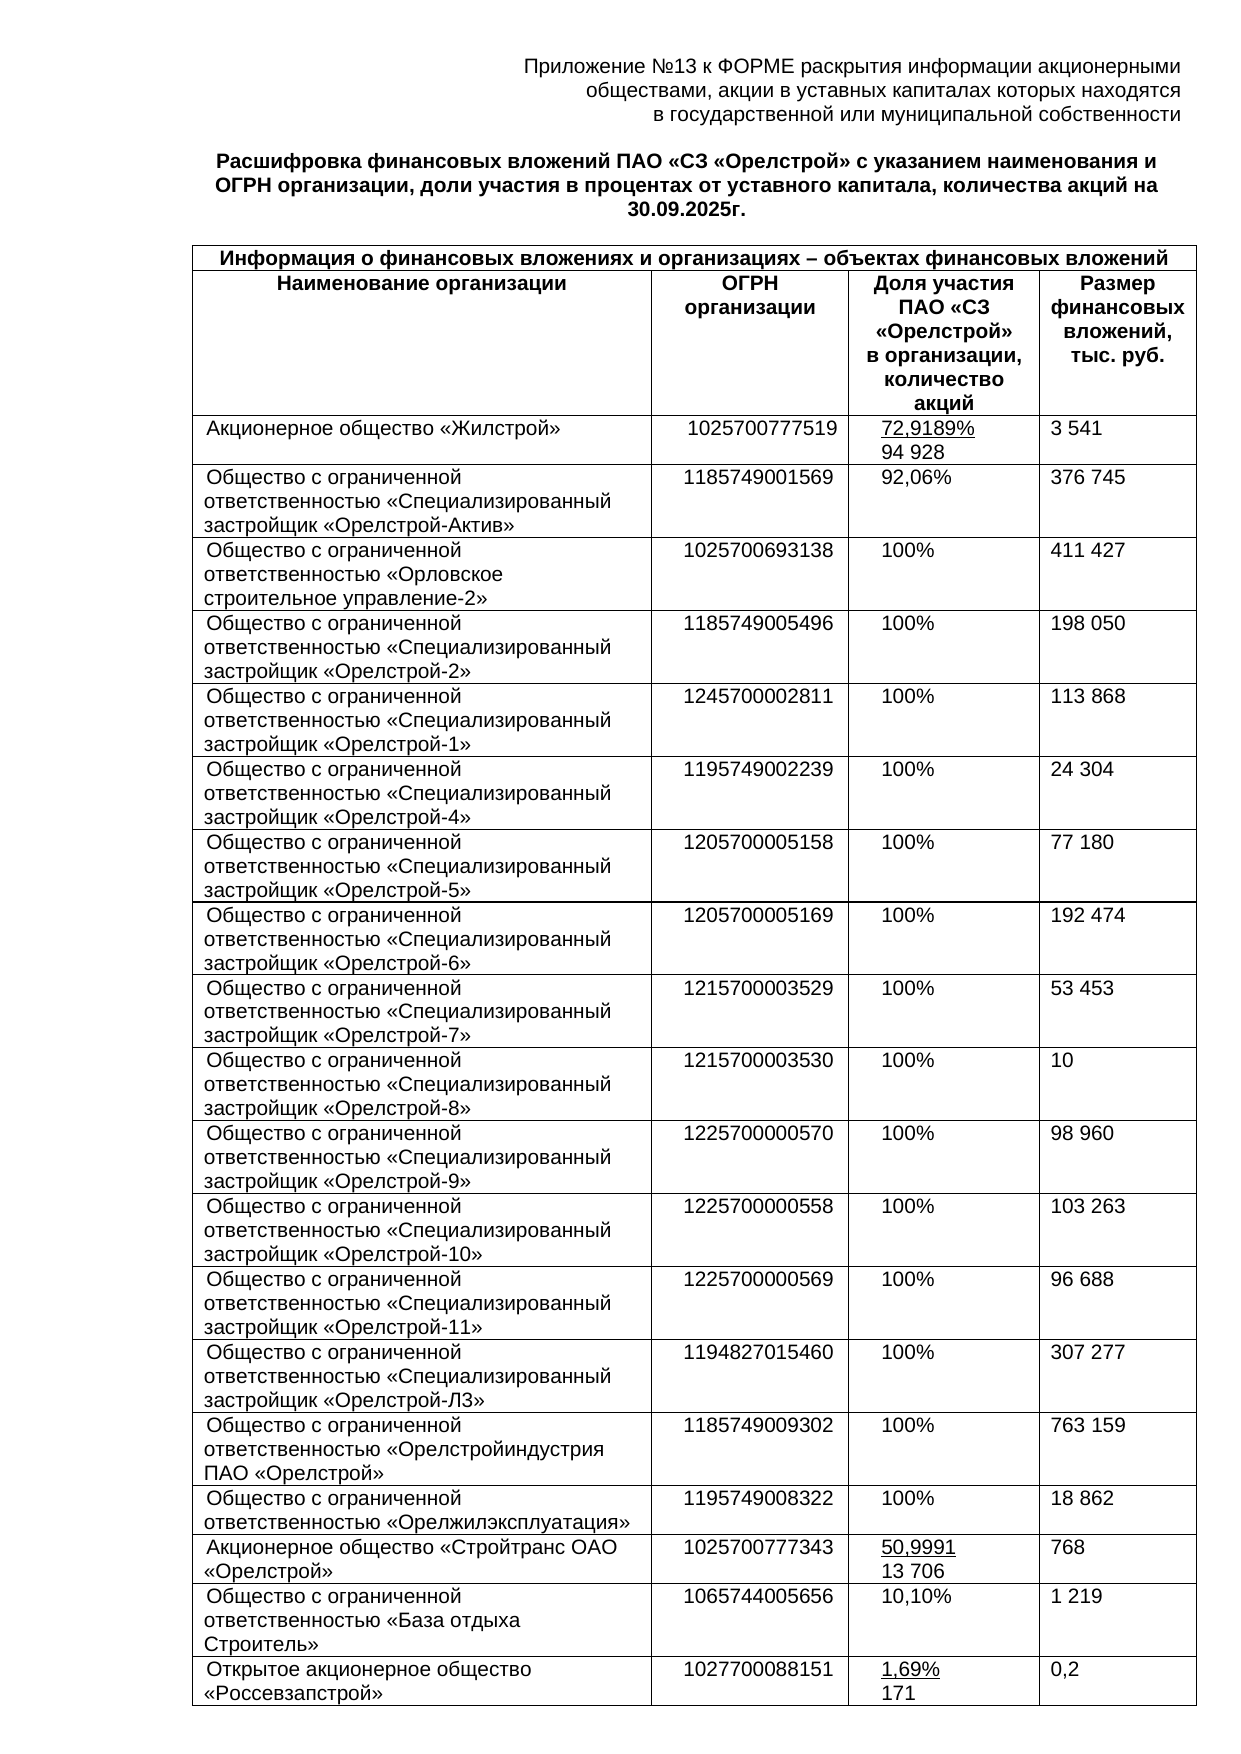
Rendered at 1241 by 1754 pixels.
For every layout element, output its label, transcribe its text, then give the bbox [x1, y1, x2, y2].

table_cell 100% [849, 1048, 1039, 1120]
table_cell 1225700000558 [652, 1194, 848, 1266]
table_cell 100% [849, 975, 1039, 1047]
table_cell 100% [849, 611, 1039, 683]
table_cell 1215700003530 [652, 1048, 848, 1120]
table_cell 1025700777343 [652, 1535, 848, 1583]
table_cell Общество с ограниченной ответственностью «Орелжилэксплуатация» [193, 1486, 651, 1534]
table_cell Общество с ограниченной ответственностью «Специализированный застройщик «Орелстрой-2» [193, 611, 651, 683]
table_cell 53 453 [1040, 975, 1196, 1047]
table_cell 1195749008322 [652, 1486, 848, 1534]
table_cell 1225700000569 [652, 1267, 848, 1339]
table_cell 10 [1040, 1048, 1196, 1120]
table_cell 113 868 [1040, 684, 1196, 756]
table_cell 307 277 [1040, 1340, 1196, 1412]
table_cell Общество с ограниченной ответственностью «Специализированный застройщик «Орелстрой-4» [193, 757, 651, 828]
table_cell 24 304 [1040, 757, 1196, 828]
table_cell ОГРН организации [652, 271, 848, 415]
table_cell 376 745 [1040, 465, 1196, 537]
table_cell 192 474 [1040, 903, 1196, 974]
table_cell 98 960 [1040, 1121, 1196, 1193]
table_cell Акционерное общество «Жилстрой» [193, 416, 651, 464]
table_cell 763 159 [1040, 1413, 1196, 1485]
table_cell Общество с ограниченной ответственностью «Специализированный застройщик «Орелстрой-5» [193, 830, 651, 901]
table_cell 1245700002811 [652, 684, 848, 756]
text Приложение №13 к ФОРМЕ раскрытия информации акционерными [192, 53, 1181, 77]
table_cell Общество с ограниченной ответственностью «Специализированный застройщик «Орелстрой-7» [193, 975, 651, 1047]
table_cell 100% [849, 830, 1039, 901]
table_cell Общество с ограниченной ответственностью «Специализированный застройщик «Орелстрой-Л3» [193, 1340, 651, 1412]
table_cell 1205700005169 [652, 903, 848, 974]
table_cell 768 [1040, 1535, 1196, 1583]
table_cell 100% [849, 1121, 1039, 1193]
table_cell 92,06% [849, 465, 1039, 537]
text в государственной или муниципальной собственности [192, 101, 1181, 125]
table_cell 0,2 [1040, 1657, 1196, 1704]
table_cell 100% [849, 1194, 1039, 1266]
table_cell 100% [849, 684, 1039, 756]
table_cell Общество с ограниченной ответственностью «Орелстройиндустрия ПАО «Орелстрой» [193, 1413, 651, 1485]
table_cell Размер финансовых вложений, тыс. руб. [1040, 271, 1196, 415]
table_cell Наименование организации [193, 271, 651, 415]
table_cell 1065744005656 [652, 1584, 848, 1656]
table_cell Общество с ограниченной ответственностью «Специализированный застройщик «Орелстрой-6» [193, 903, 651, 974]
table_cell Доля участия ПАО «СЗ «Орелстрой» в организации, количество акций [849, 271, 1039, 415]
table_cell 100% [849, 1340, 1039, 1412]
table_cell 100% [849, 1413, 1039, 1485]
table_cell 3 541 [1040, 416, 1196, 464]
table_cell Открытое акционерное общество «Россевзапстрой» [193, 1657, 651, 1704]
table_cell 1025700777519 [652, 416, 848, 464]
table_cell 1 219 [1040, 1584, 1196, 1656]
table_cell Общество с ограниченной ответственностью «Специализированный застройщик «Орелстрой-Актив» [193, 465, 651, 537]
table_cell 1,69% 171 [849, 1657, 1039, 1704]
table_cell 100% [849, 903, 1039, 974]
table_cell 1025700693138 [652, 538, 848, 610]
text Расшифровка финансовых вложений ПАО «СЗ «Орелстрой» с указанием наименования и ОГРН организации, доли участия в процентах от уставного капитала, количества акций на 30.09.2025г. [192, 149, 1181, 221]
table_cell 96 688 [1040, 1267, 1196, 1339]
table_cell 100% [849, 757, 1039, 828]
table_cell 198 050 [1040, 611, 1196, 683]
table_cell Общество с ограниченной ответственностью «Орловское строительное управление-2» [193, 538, 651, 610]
table_header Информация о финансовых вложениях и организациях – объектах финансовых вложений [193, 246, 1196, 270]
table_cell 1185749005496 [652, 611, 848, 683]
table_cell Общество с ограниченной ответственностью «База отдыха Строитель» [193, 1584, 651, 1656]
table_cell 100% [849, 538, 1039, 610]
table_cell 1027700088151 [652, 1657, 848, 1704]
table_cell 1195749002239 [652, 757, 848, 828]
table_cell 1185749009302 [652, 1413, 848, 1485]
table_cell 77 180 [1040, 830, 1196, 901]
table_cell Акционерное общество «Стройтранс ОАО «Орелстрой» [193, 1535, 651, 1583]
table_cell 411 427 [1040, 538, 1196, 610]
table_cell 103 263 [1040, 1194, 1196, 1266]
table_cell 50,9991 13 706 [849, 1535, 1039, 1583]
table_cell Общество с ограниченной ответственностью «Специализированный застройщик «Орелстрой-9» [193, 1121, 651, 1193]
table_cell Общество с ограниченной ответственностью «Специализированный застройщик «Орелстрой-10» [193, 1194, 651, 1266]
table_cell 1215700003529 [652, 975, 848, 1047]
table_cell Общество с ограниченной ответственностью «Специализированный застройщик «Орелстрой-8» [193, 1048, 651, 1120]
table_cell 100% [849, 1486, 1039, 1534]
text обществами, акции в уставных капиталах которых находятся [192, 77, 1181, 101]
table_cell 18 862 [1040, 1486, 1196, 1534]
table_cell Общество с ограниченной ответственностью «Специализированный застройщик «Орелстрой-1» [193, 684, 651, 756]
table_cell 1205700005158 [652, 830, 848, 901]
table_cell 10,10% [849, 1584, 1039, 1656]
table_cell 1194827015460 [652, 1340, 848, 1412]
table_cell 1225700000570 [652, 1121, 848, 1193]
table_cell 72,9189% 94 928 [849, 416, 1039, 464]
table_cell Общество с ограниченной ответственностью «Специализированный застройщик «Орелстрой-11» [193, 1267, 651, 1339]
table_cell 100% [849, 1267, 1039, 1339]
table_cell 1185749001569 [652, 465, 848, 537]
